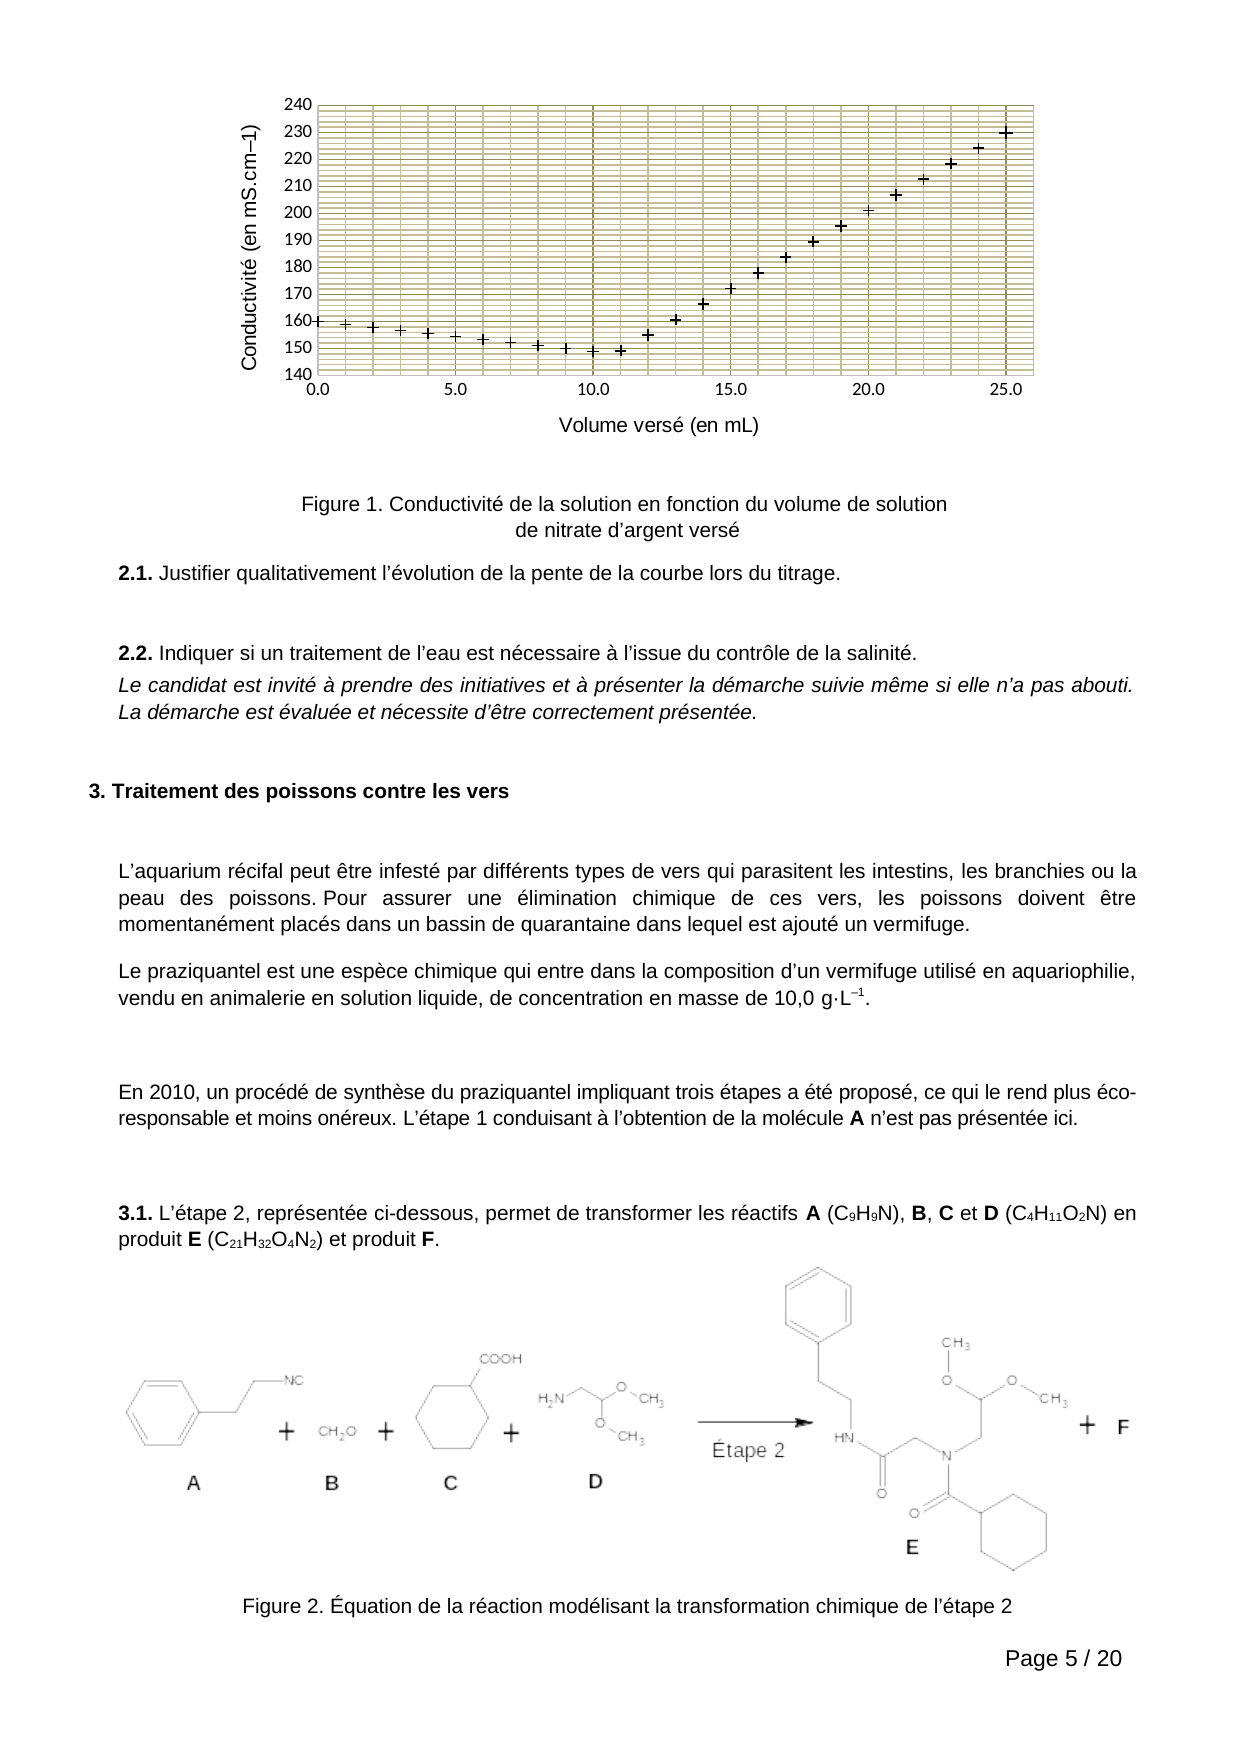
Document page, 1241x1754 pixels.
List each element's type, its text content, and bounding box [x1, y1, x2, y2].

text En 2010, un procédé de synthèse du praziquantel impliquant trois étapes a été proposé, ce qui le rend plus éco-responsable et moins onéreux. L’étape 1 conduisant à l’obtention de la molécule A n’est pas présentée ici. [118, 1080, 1137, 1130]
subtitle Indiquer si un traitement de l’eau est nécessaire à l’issue du contrôle de la salinité. [118, 641, 1137, 664]
subtitle L’étape 2, représentée ci-dessous, permet de transformer les réactifs A (C9H9N), B, C et D (C4H11O2N) en produit E (C21H32O4N2) et produit F. [118, 1200, 1137, 1251]
text Figure 2. Équation de la réaction modélisant la transformation chimique de l’étape 2 [118, 1594, 1137, 1618]
subtitle Le candidat est invité à prendre des initiatives et à présenter la démarche suivie même si elle n’a pas abouti. La démarche est évaluée et nécessite d’être correctement présentée. [118, 673, 1137, 723]
subtitle Traitement des poissons contre les vers [88, 779, 1137, 803]
subtitle Justifier qualitativement l’évolution de la pente de la courbe lors du titrage. [118, 561, 1137, 585]
text Le praziquantel est une espèce chimique qui entre dans la composition d’un vermifuge utilisé en aquariophilie, vendu en animalerie en solution liquide, de concentration en masse de 10,0 g·L–1. [118, 959, 1137, 1009]
text Figure 1. Conductivité de la solution en fonction du volume de solution de nitrate d’argent versé [118, 491, 1137, 542]
text L’aquarium récifal peut être infesté par différents types de vers qui parasitent les intestins, les branchies ou la peau des poissons. Pour assurer une élimination chimique de ces vers, les poissons doivent être momentanément placés dans un bassin de quarantaine dans lequel est ajouté un vermifuge. [118, 859, 1137, 936]
